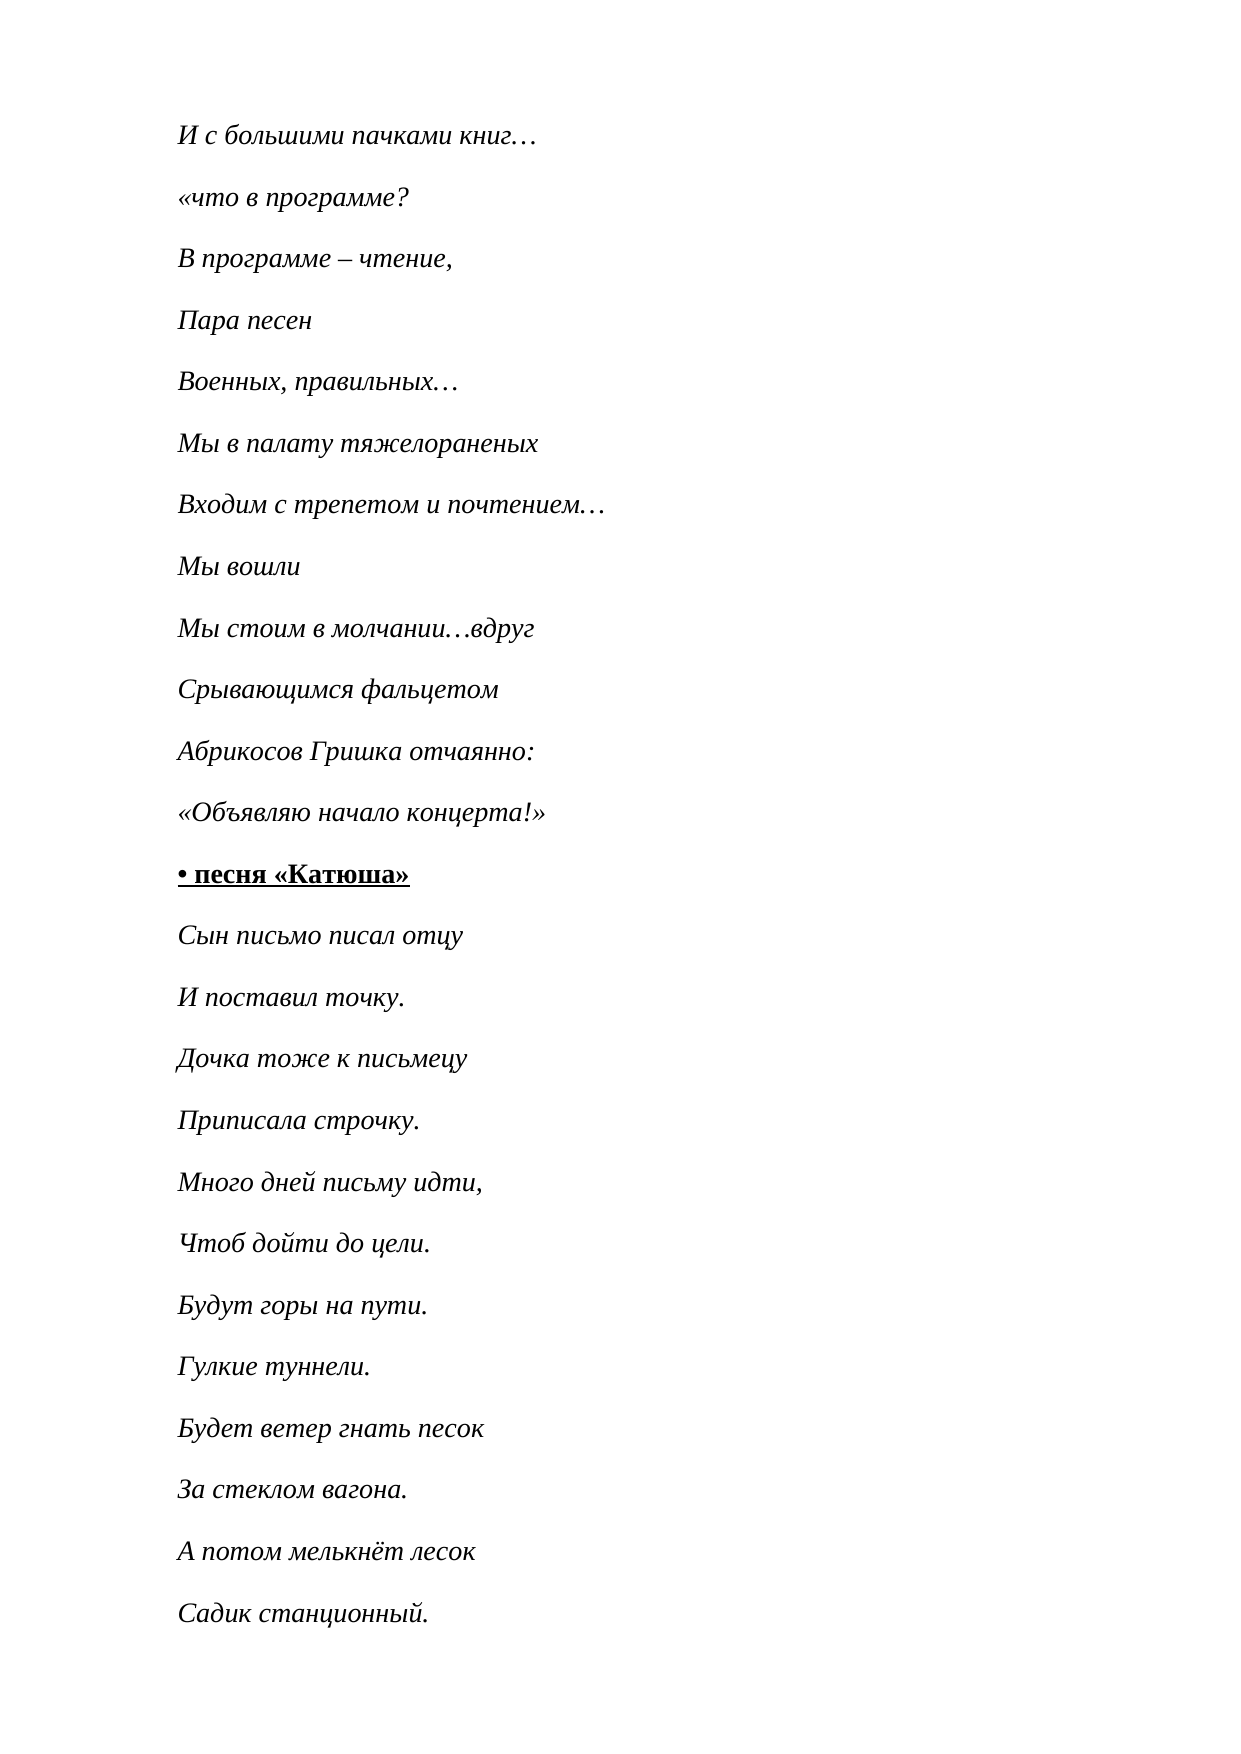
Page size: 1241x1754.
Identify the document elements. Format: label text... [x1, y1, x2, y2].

text • песня «Катюша» [177, 857, 1152, 889]
text Абрикосов Гришка отчаянно: [177, 734, 1152, 766]
text «Объявляю начало концерта!» [177, 795, 1152, 828]
text А потом мелькнёт лесок [177, 1534, 1152, 1566]
text Входим с трепетом и почтением… [177, 487, 1152, 520]
text Срывающимся фальцетом [177, 672, 1152, 704]
text Мы в палату тяжелораненых [177, 426, 1152, 458]
text Будет ветер гнать песок [177, 1411, 1152, 1443]
text Много дней письму идти, [177, 1165, 1152, 1197]
text Садик станционный. [177, 1596, 1152, 1628]
text Гулкие туннели. [177, 1349, 1152, 1382]
text Пара песен [177, 303, 1152, 335]
text За стеклом вагона. [177, 1472, 1152, 1505]
text Мы вошли [177, 549, 1152, 581]
text Мы стоим в молчании…вдруг [177, 611, 1152, 643]
text И поставил точку. [177, 980, 1152, 1012]
text Дочка тоже к письмецу [177, 1042, 1152, 1074]
text Приписала строчку. [177, 1103, 1152, 1136]
text В программе – чтение, [177, 241, 1152, 274]
text Военных, правильных… [177, 364, 1152, 397]
text Сын письмо писал отцу [177, 918, 1152, 951]
text И с большими пачками книг… [177, 118, 1152, 151]
text Чтоб дойти до цели. [177, 1226, 1152, 1259]
text Будут горы на пути. [177, 1288, 1152, 1320]
text «что в программе? [177, 180, 1152, 212]
